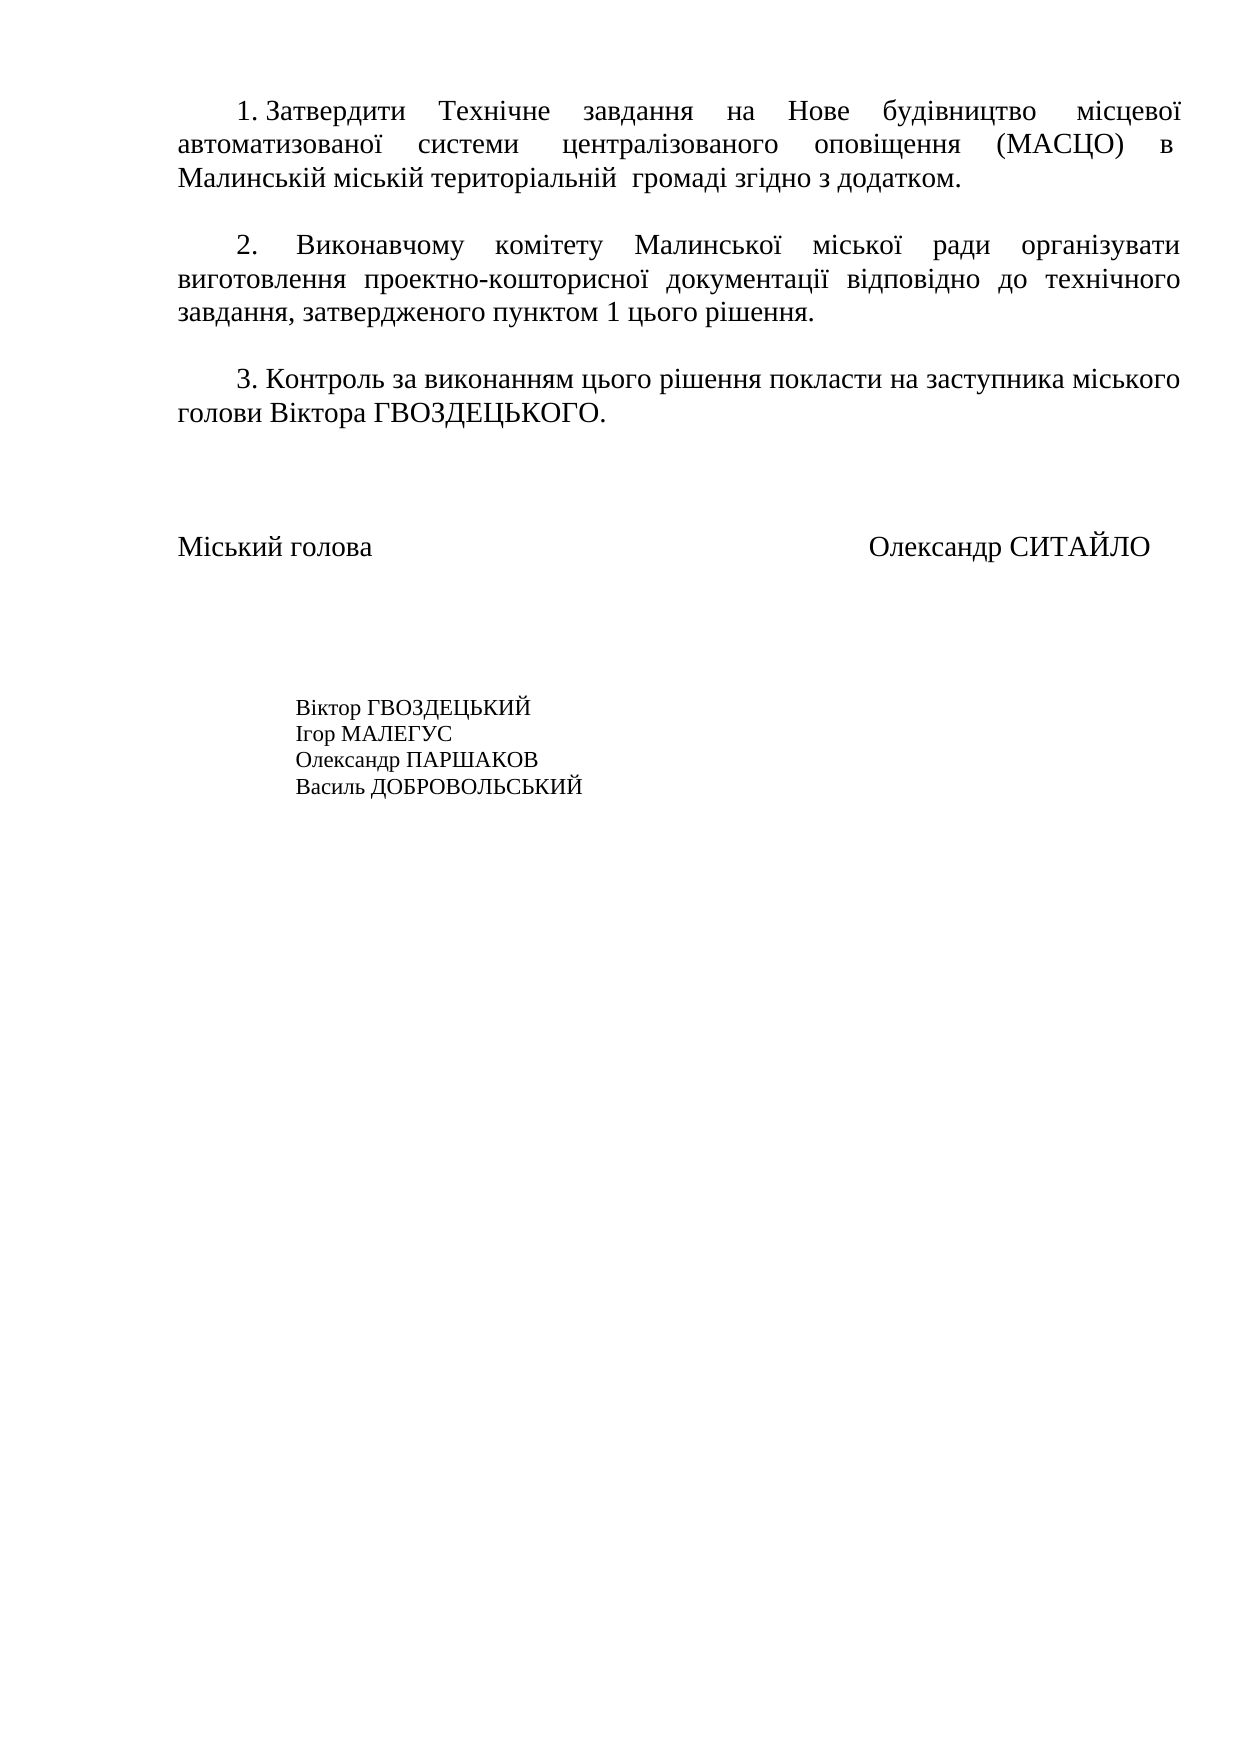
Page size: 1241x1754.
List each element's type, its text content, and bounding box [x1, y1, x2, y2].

text 1. Затвердити Технічне завдання на Нове будівництво місцевої автоматизованої системи централізованого оповіщення (МАСЦО) в Малинській міській територіальній громаді згідно з додатком. [177, 93, 1181, 194]
text Віктор ГВОЗДЕЦЬКИЙ [295, 694, 1181, 720]
text Василь ДОБРОВОЛЬСЬКИЙ [295, 773, 1181, 799]
text Ігор МАЛЕГУС [295, 720, 1181, 747]
text Олександр ПАРШАКОВ [295, 747, 1181, 773]
text 3. Контроль за виконанням цього рішення покласти на заступника міського голови Віктора ГВОЗДЕЦЬКОГО. [177, 361, 1181, 428]
text Міський голова Олександр СИТАЙЛО [177, 529, 1181, 563]
text 2. Виконавчому комітету Малинської міської ради організувати виготовлення проектно-кошторисної документації відповідно до технічного завдання, затвердженого пунктом 1 цього рішення. [177, 227, 1181, 328]
